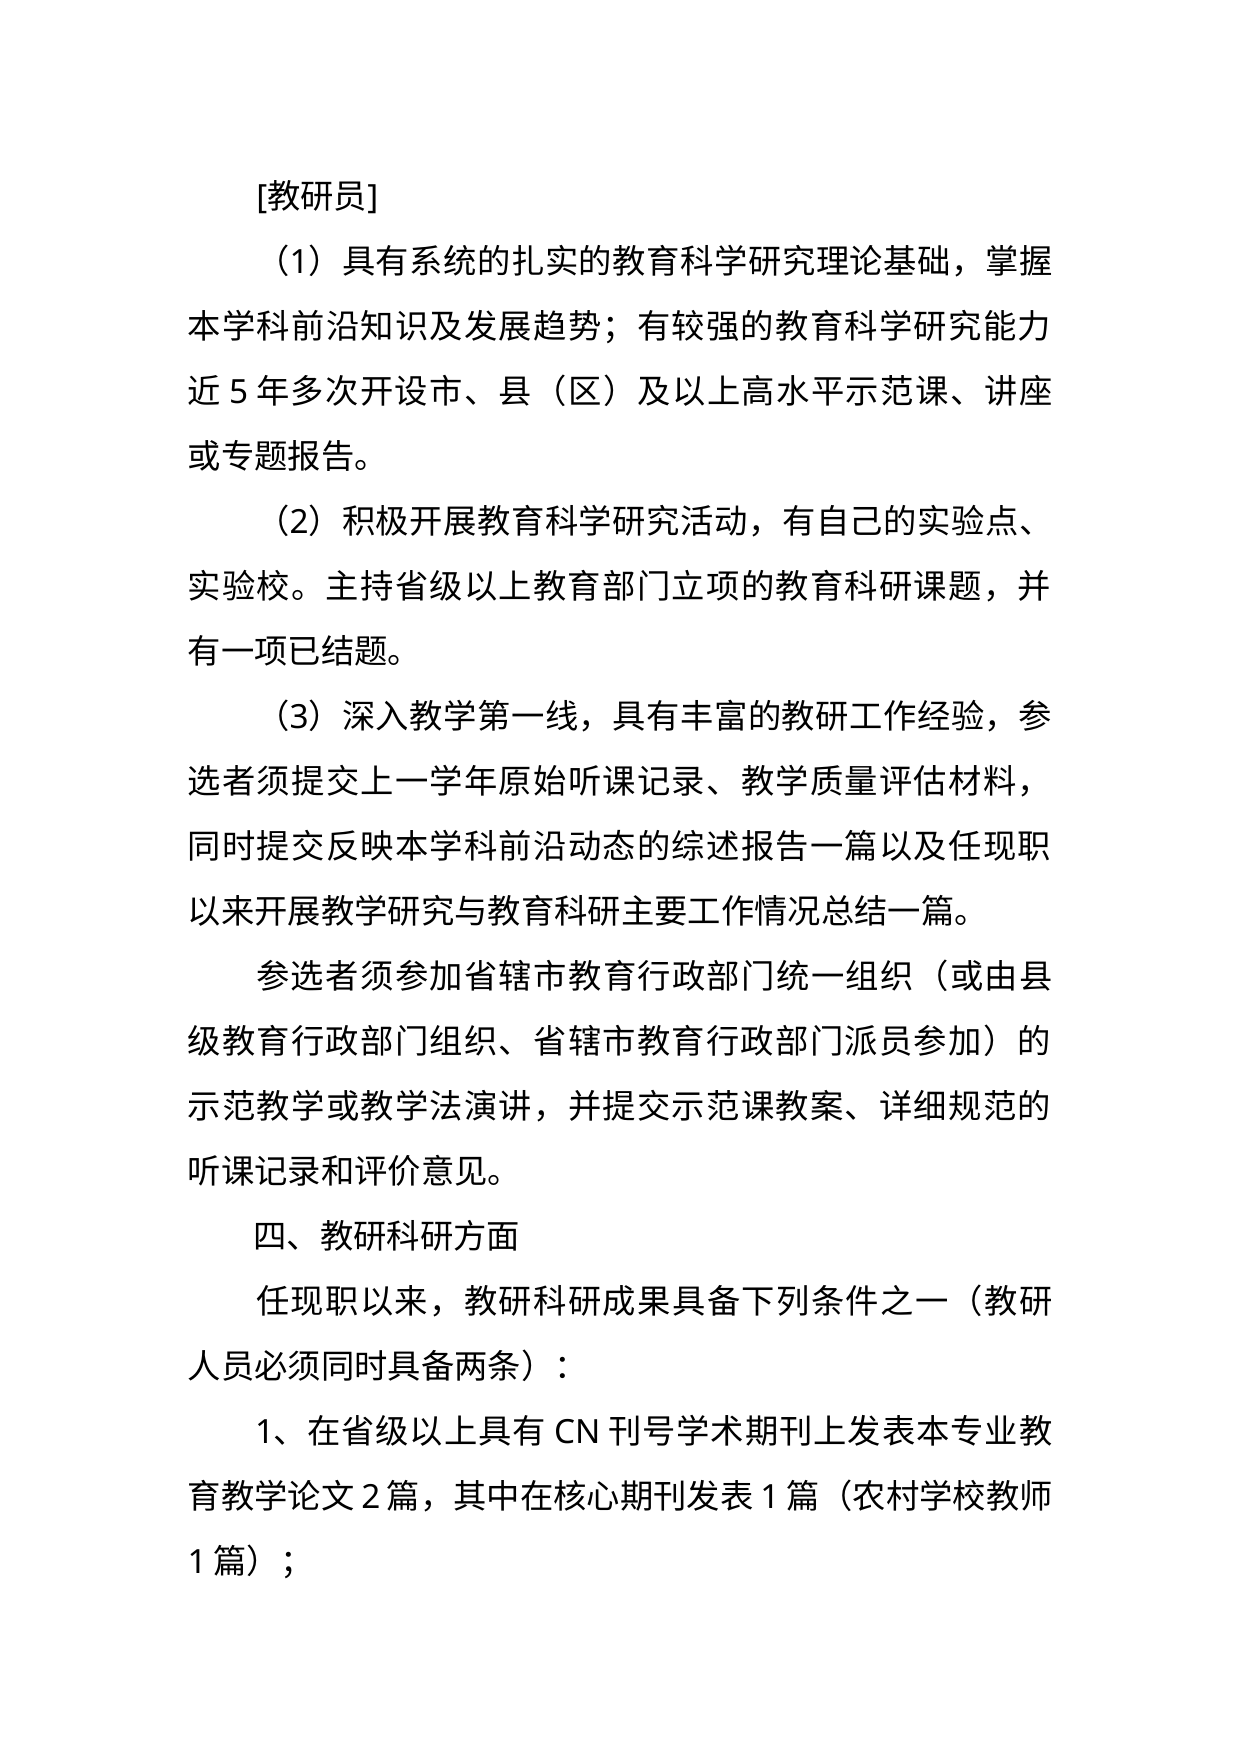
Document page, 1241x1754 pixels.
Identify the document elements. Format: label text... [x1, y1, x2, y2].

list 积极开展教育科学研究活动，有自己的实验点、实验校。主持省级以上教育部门立项的教育科研课题，并有一项已结题。 [187, 487, 1053, 682]
list 在省级以上具有CN刊号学术期刊上发表本专业教育教学论文2篇，其中在核心期刊发表1篇（农村学校教师1篇）； [187, 1397, 1053, 1592]
text 参选者须参加省辖市教育行政部门统一组织（或由县级教育行政部门组织、省辖市教育行政部门派员参加）的示范教学或教学法演讲，并提交示范课教案、详细规范的听课记录和评价意见。 [187, 942, 1053, 1202]
text [教研员] [187, 162, 1053, 227]
text 四、教研科研方面 [187, 1202, 1053, 1267]
text 任现职以来，教研科研成果具备下列条件之一（教研人员必须同时具备两条）： [187, 1267, 1053, 1397]
list 具有系统的扎实的教育科学研究理论基础，掌握本学科前沿知识及发展趋势；有较强的教育科学研究能力，近5年多次开设市、县（区）及以上高水平示范课、讲座或专题报告。 [187, 227, 1053, 487]
list 深入教学第一线，具有丰富的教研工作经验，参选者须提交上一学年原始听课记录、教学质量评估材料，同时提交反映本学科前沿动态的综述报告一篇以及任现职以来开展教学研究与教育科研主要工作情况总结一篇。 [187, 682, 1053, 942]
